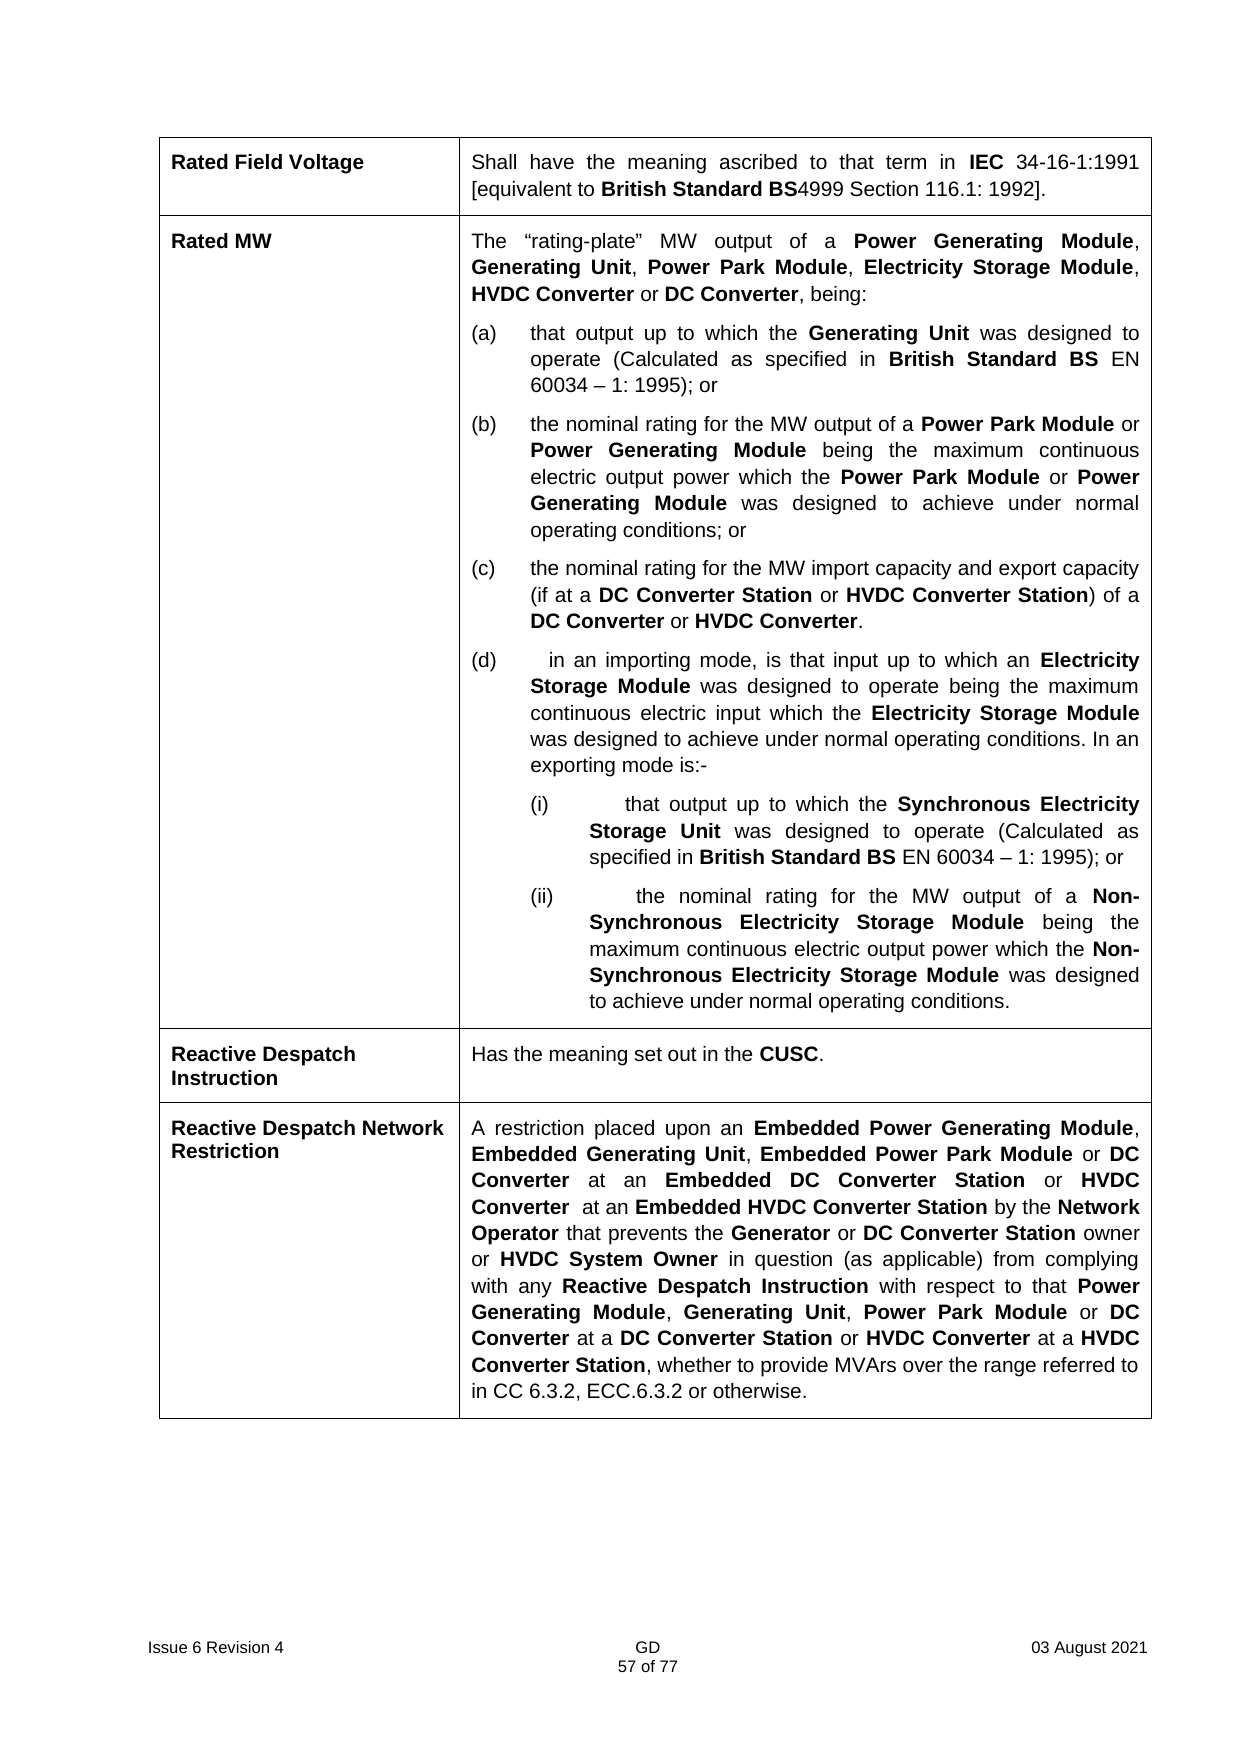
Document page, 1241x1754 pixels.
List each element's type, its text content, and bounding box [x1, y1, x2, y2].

table_cell Has the meaning set out in the CUSC. [460, 1029, 1151, 1102]
table_cell Rated Field Voltage [160, 138, 459, 215]
table_cell Shall have the meaning ascribed to that term in IEC 34-16-1:1991 [equivalent to British Standard BS4999 Section 116.1: 1992]. [460, 138, 1151, 215]
table_cell A restriction placed upon an Embedded Power Generating Module, Embedded Generating Unit, Embedded Power Park Module or DC Converter at an Embedded DC Converter Station or HVDC Converter at an Embedded HVDC Converter Station by the Network Operator that prevents the Generator or DC Converter Station owner or HVDC System Owner in question (as applicable) from complying with any Reactive Despatch Instruction with respect to that Power Generating Module, Generating Unit, Power Park Module or DC Converter at a DC Converter Station or HVDC Converter at a HVDC Converter Station, whether to provide MVArs over the range referred to in CC 6.3.2, ECC.6.3.2 or otherwise. [460, 1103, 1151, 1418]
table_cell Reactive Despatch Instruction [160, 1029, 459, 1102]
table_cell The “rating-plate” MW output of a Power Generating Module, Generating Unit, Power Park Module, Electricity Storage Module, HVDC Converter or DC Converter, being: (a) that output up to which the Generating Unit was designed to operate (Calculated as specified in British Standard BS EN 60034 – 1: 1995); or (b) the nominal rating for the MW output of a Power Park Module or Power Generating Module being the maximum continuous electric output power which the Power Park Module or Power Generating Module was designed to achieve under normal operating conditions; or (c) the nominal rating for the MW import capacity and export capacity (if at a DC Converter Station or HVDC Converter Station) of a DC Converter or HVDC Converter. (d) in an importing mode, is that input up to which an Electricity Storage Module was designed to operate being the maximum continuous electric input which the Electricity Storage Module was designed to achieve under normal operating conditions. In an exporting mode is:- (i) that output up to which the Synchronous Electricity Storage Unit was designed to operate (Calculated as specified in British Standard BS EN 60034 – 1: 1995); or (ii) the nominal rating for the MW output of a Non-Synchronous Electricity Storage Module being the maximum continuous electric output power which the Non-Synchronous Electricity Storage Module was designed to achieve under normal operating conditions. [460, 216, 1151, 1028]
table_cell Rated MW [160, 216, 459, 1028]
table_cell Reactive Despatch Network Restriction [160, 1103, 459, 1418]
